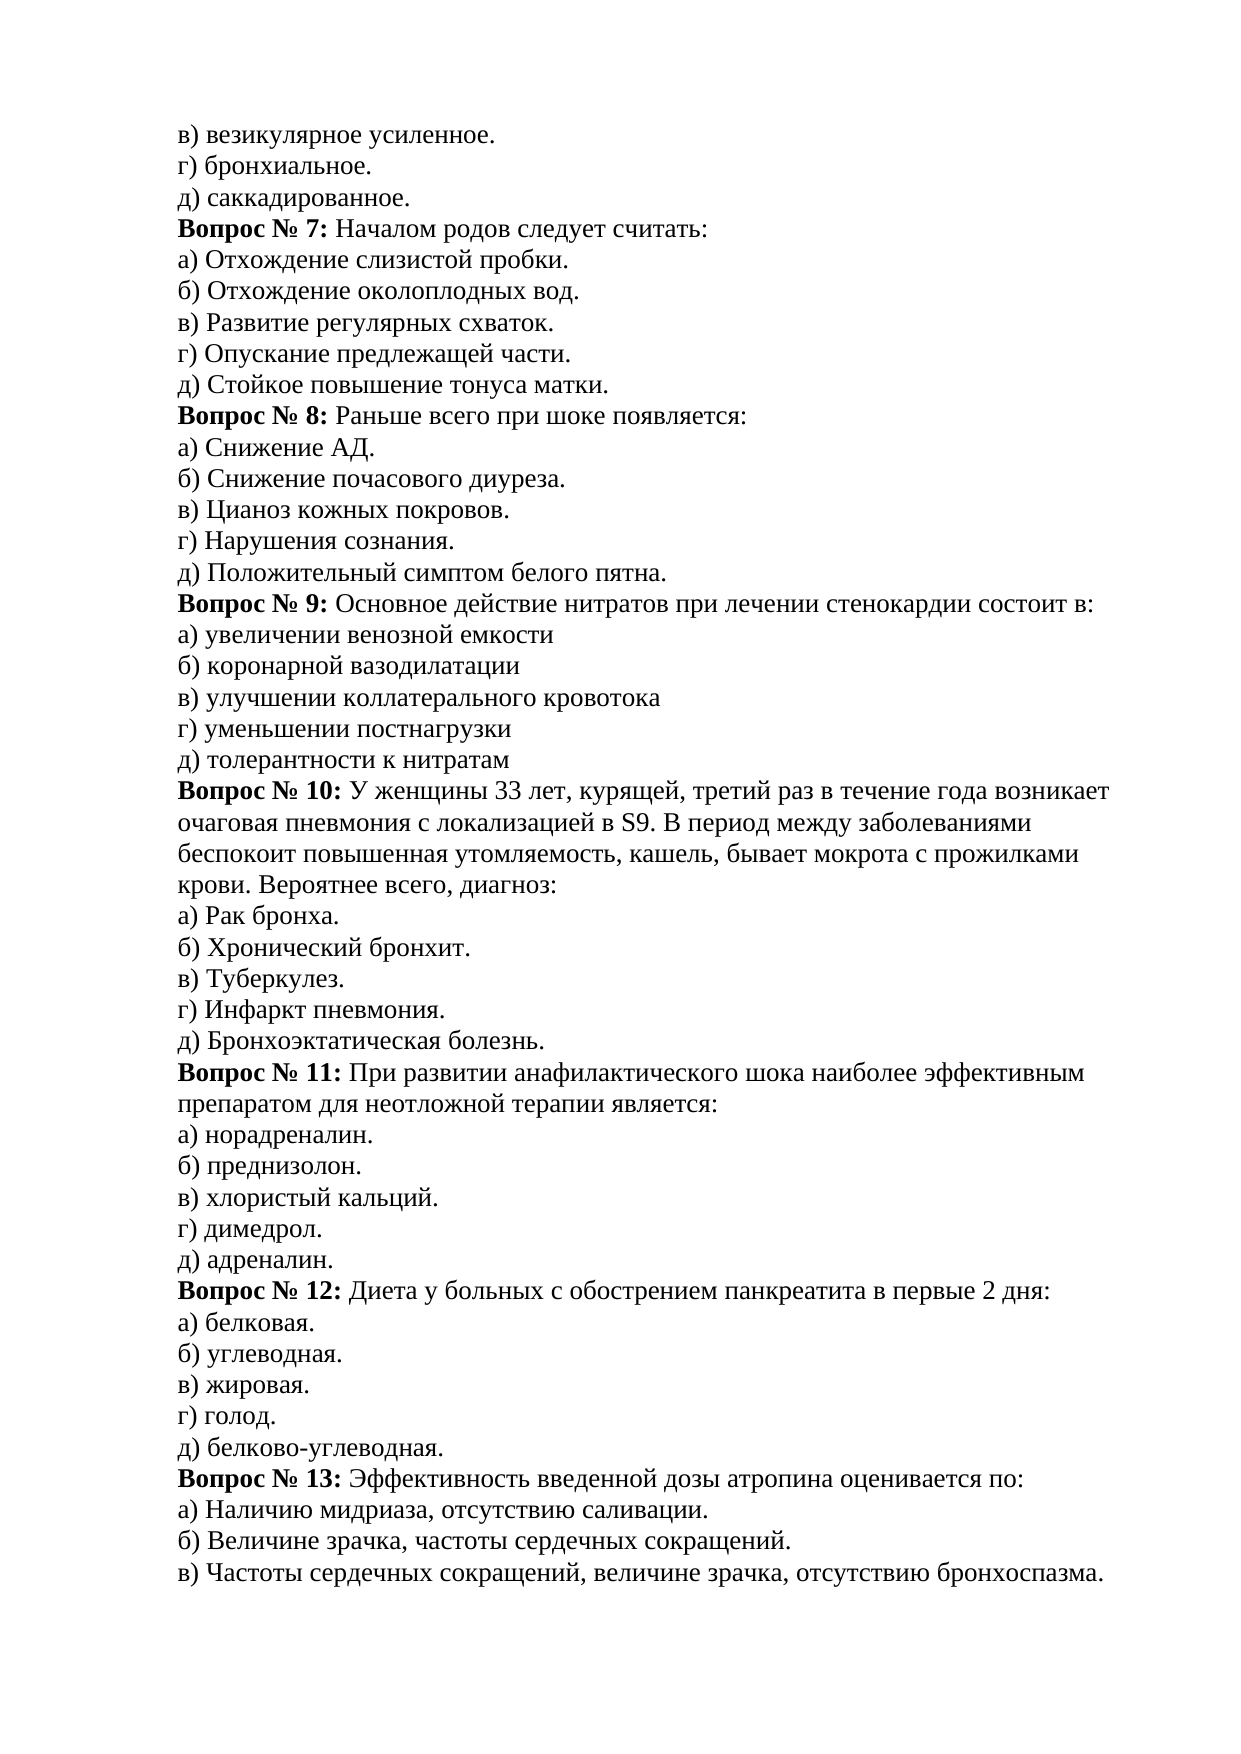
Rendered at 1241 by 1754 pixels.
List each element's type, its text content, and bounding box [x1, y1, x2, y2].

text Вопрос № 9: Основное действие нитратов при лечении стенокардии состоит в: [177, 587, 1152, 618]
text а) Снижение АД. б) Снижение почасового диуреза. в) Цианоз кожных покровов. г) Нарушения сознания. д) Положительный симптом белого пятна. [177, 431, 1152, 587]
text Вопрос № 12: Диета у больных с обострением панкреатита в первые 2 дня: [177, 1274, 1152, 1306]
text а) Рак бронха. б) Хронический бронхит. в) Туберкулез. г) Инфаркт пневмония. д) Бронхоэктатическая болезнь. [177, 899, 1152, 1056]
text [177, 118, 1152, 212]
text а) белковая. б) углеводная. в) жировая. г) голод. д) белково-углеводная. [177, 1306, 1152, 1462]
text а) увеличении венозной емкости б) коронарной вазодилатации в) улучшении коллатерального кровотока г) уменьшении постнагрузки д) толерантности к нитратам [177, 618, 1152, 774]
text Вопрос № 13: Эффективность введенной дозы атропина оценивается по: [177, 1462, 1152, 1493]
text Вопрос № 7: Началом родов следует считать: [177, 212, 1152, 243]
text Вопрос № 11: При развитии анафилактического шока наиболее эффективным препаратом для неотложной терапии является: [177, 1056, 1152, 1118]
text Вопрос № 10: У женщины 33 лет, курящей, третий раз в течение года возникает очаговая пневмония с локализацией в S9. В период между заболеваниями беспокоит повышенная утомляемость, кашель, бывает мокрота с прожилками крови. Вероятнее всего, диагноз: [177, 774, 1152, 899]
text Вопрос № 8: Раньше всего при шоке появляется: [177, 399, 1152, 431]
text а) Отхождение слизистой пробки. б) Отхождение околоплодных вод. в) Развитие регулярных схваток. г) Опускание предлежащей части. д) Стойкое повышение тонуса матки. [177, 243, 1152, 399]
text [177, 1493, 1152, 1587]
text а) норадреналин. б) преднизолон. в) хлористый кальций. г) димедрол. д) адреналин. [177, 1118, 1152, 1274]
